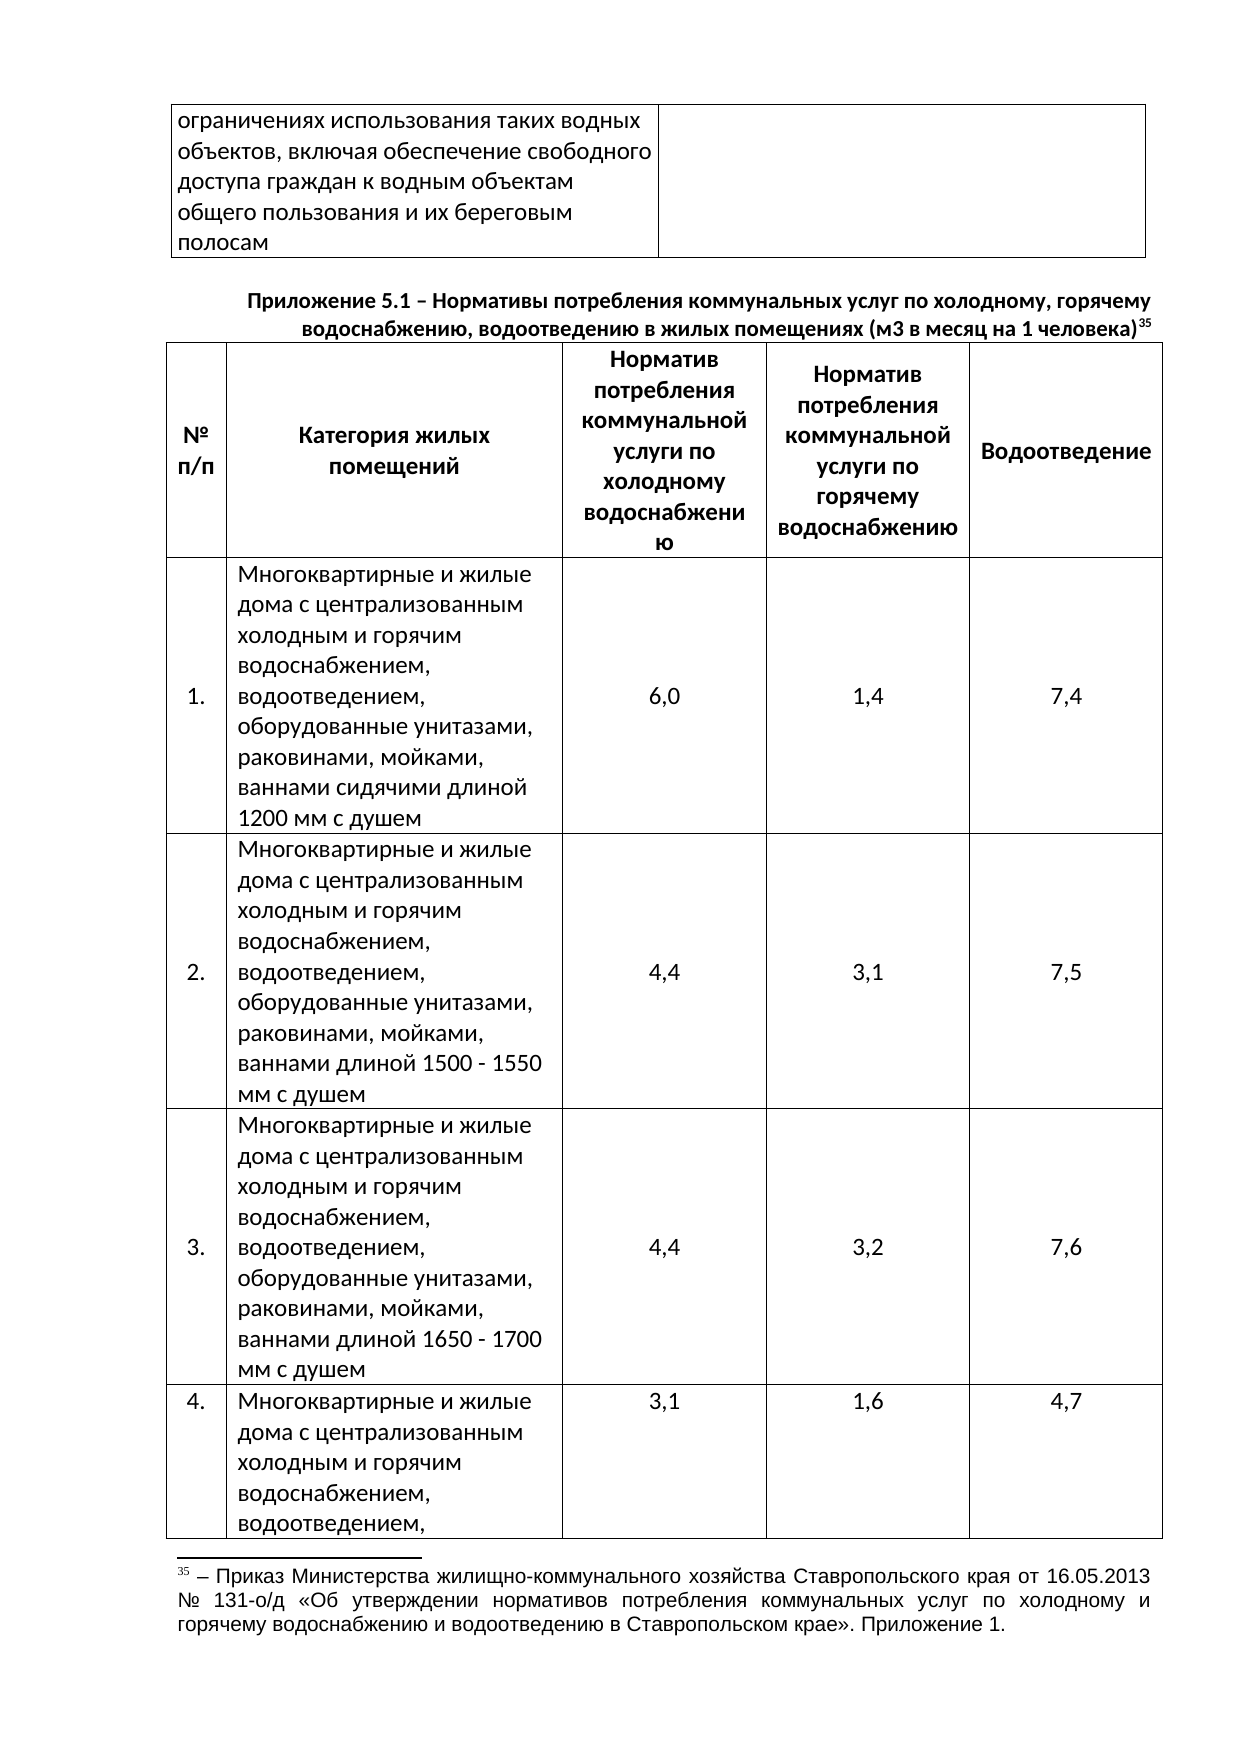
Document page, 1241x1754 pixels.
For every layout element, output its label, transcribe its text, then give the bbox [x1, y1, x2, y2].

table_cell 3,2 [767, 1109, 969, 1384]
table_cell 2. [167, 834, 226, 1108]
table_cell 3,1 [767, 834, 969, 1108]
table_cell 7,5 [970, 834, 1162, 1108]
table_cell 7,6 [970, 1109, 1162, 1384]
table_cell 3. [167, 1109, 226, 1384]
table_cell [659, 105, 1145, 257]
table_cell 4,4 [563, 1109, 766, 1384]
table_cell Многоквартирные и жилые дома с централизованным холодным и горячим водоснабжением, водоотведением, оборудованные унитазами, раковинами, мойками, ваннами сидячими длиной 1200 мм с душем [227, 558, 562, 833]
table_cell 4,4 [563, 834, 766, 1108]
text Приложение 5.1 – Нормативы потребления коммунальных услуг по холодному, горячему водоснабжению, водоотведению в жилых помещениях (м3 в месяц на 1 человека) [177, 286, 1152, 342]
table_cell 1,4 [767, 558, 969, 833]
table_header Категория жилых помещений [227, 343, 562, 557]
table_header № п/п [167, 343, 226, 557]
table_cell 4. [167, 1385, 226, 1538]
table_cell Многоквартирные и жилые дома с централизованным холодным и горячим водоснабжением, водоотведением, оборудованные унитазами, раковинами, мойками, ваннами длиной 1500 - 1550 мм с душем [227, 834, 562, 1108]
table_cell 1. [167, 558, 226, 833]
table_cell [227, 1385, 562, 1538]
table_header Водоотведение [970, 343, 1162, 557]
table_cell 7,4 [970, 558, 1162, 833]
table_header Норматив потребления коммунальной услуги по холодному водоснабжению [563, 343, 766, 557]
table_cell 6,0 [563, 558, 766, 833]
table_cell Многоквартирные и жилые дома с централизованным холодным и горячим водоснабжением, водоотведением, оборудованные унитазами, раковинами, мойками, ваннами длиной 1650 - 1700 мм с душем [227, 1109, 562, 1384]
table_cell 1,6 [767, 1385, 969, 1538]
table_header Норматив потребления коммунальной услуги по горячему водоснабжению [767, 343, 969, 557]
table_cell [172, 105, 658, 257]
table_cell 4,7 [970, 1385, 1162, 1538]
table_cell 3,1 [563, 1385, 766, 1538]
